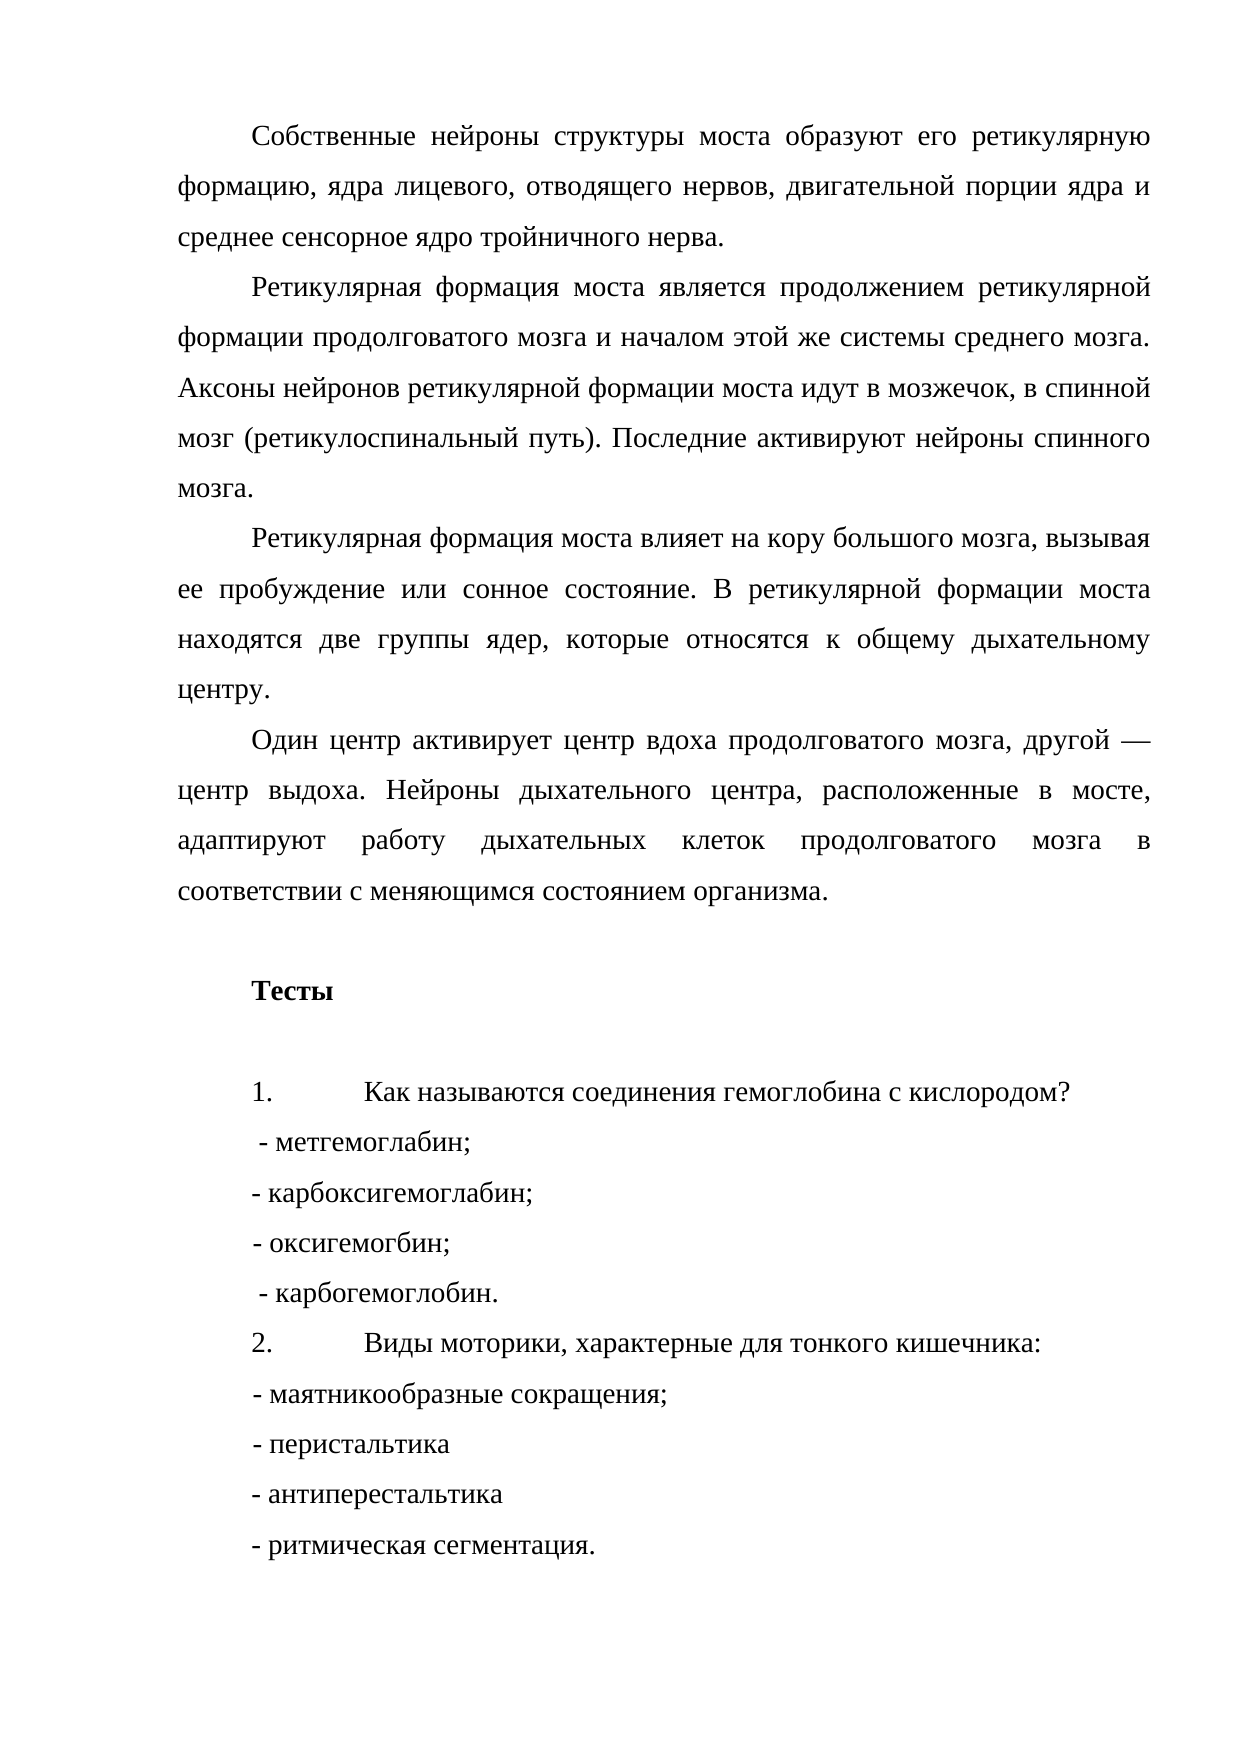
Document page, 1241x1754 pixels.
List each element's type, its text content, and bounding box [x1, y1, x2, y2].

text - карбогемоглобин. [177, 1275, 1152, 1309]
text Ретикулярная формация моста влияет на кору большого мозга, вызывая ее пробуждение или сонное состояние. В ретикулярной формации моста находятся две группы ядер, которые относятся к общему дыхательному центру. [177, 521, 1152, 705]
text Собственные нейроны структуры моста образуют его ретикулярную формацию, ядра лицевого, отводящего нервов, двигательной порции ядра и среднее сенсорное ядро тройничного нерва. [177, 118, 1152, 252]
list Виды моторики, характерные для тонкого кишечника: [177, 1326, 1152, 1359]
text - ритмическая сегментация. [177, 1527, 1152, 1560]
text - карбоксигемоглабин; [177, 1175, 1152, 1208]
text - оксигемогбин; [177, 1225, 1152, 1258]
text Ретикулярная формация моста является продолжением ретикулярной формации продолговатого мозга и началом этой же системы среднего мозга. Аксоны нейронов ретикулярной формации моста идут в мозжечок, в спинной мозг (ретикулоспинальный путь). Последние активируют нейроны спинного мозга. [177, 269, 1152, 504]
text Один центр активирует центр вдоха продолговатого мозга, другой — центр выдоха. Нейроны дыхательного центра, расположенные в мосте, адаптируют работу дыхательных клеток продолговатого мозга в соответствии с меняющимся состоянием организма. [177, 722, 1152, 906]
text - маятникообразные сокращения; [177, 1376, 1152, 1409]
text Тесты [177, 973, 1152, 1007]
text - антиперестальтика [177, 1477, 1152, 1510]
text - перистальтика [177, 1426, 1152, 1460]
list Как называются соединения гемоглобина с кислородом? [177, 1074, 1152, 1108]
text - метгемоглабин; [177, 1124, 1152, 1158]
